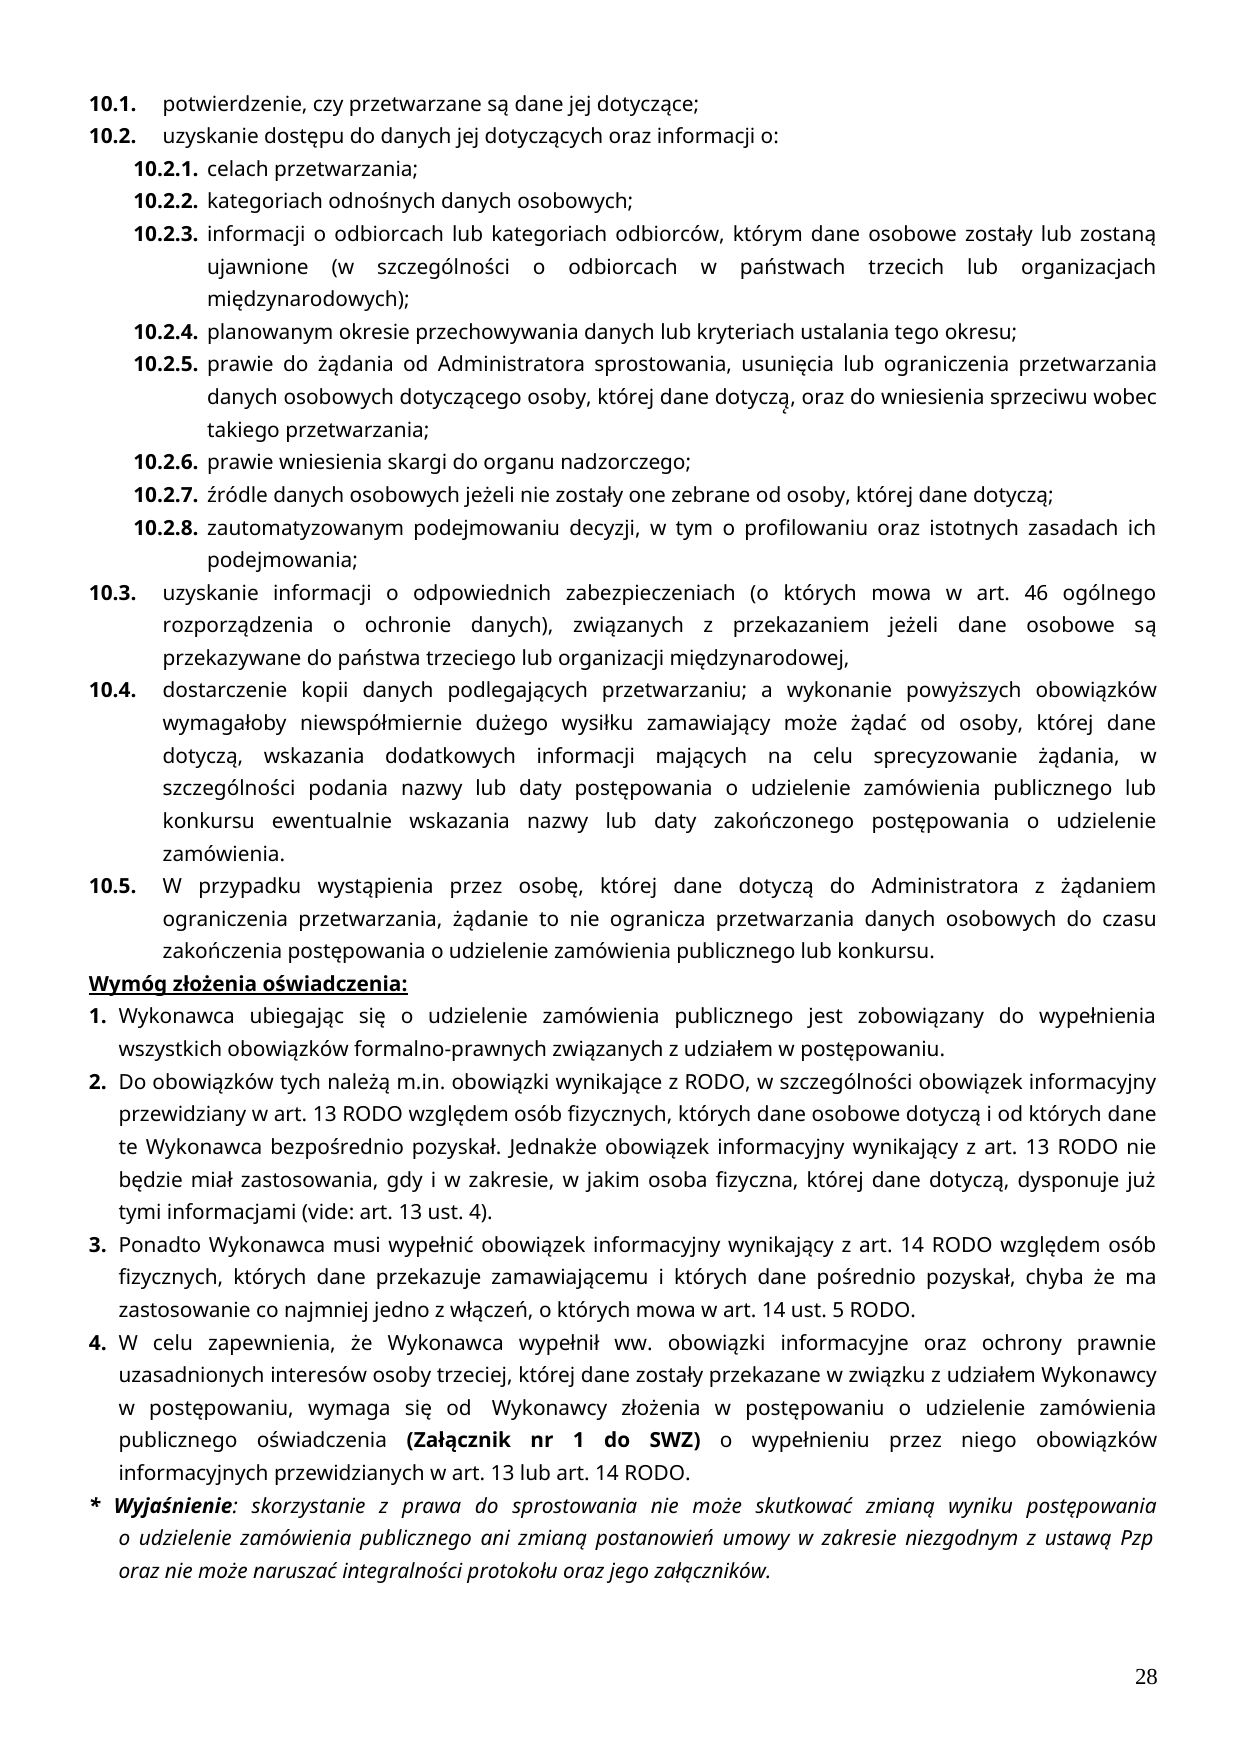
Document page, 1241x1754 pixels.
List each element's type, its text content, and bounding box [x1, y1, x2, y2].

list kategoriach odnośnych danych osobowych; [133, 187, 1157, 215]
list uzyskanie dostępu do danych jej dotyczących oraz informacji o: [89, 121, 1157, 150]
list W celu zapewnienia, że Wykonawca wypełnił ww. obowiązki informacyjne oraz ochrony prawnie uzasadnionych interesów osoby trzeciej, której dane zostały przekazane w związku z udziałem Wykonawcy w postępowaniu, wymaga się od Wykonawcy złożenia w postępowaniu o udzielenie zamówienia publicznego oświadczenia (Załącznik nr 1 do SWZ) o wypełnieniu przez niego obowiązków informacyjnych przewidzianych w art. 13 lub art. 14 RODO. [89, 1328, 1157, 1487]
list źródle danych osobowych jeżeli nie zostały one zebrane od osoby, której dane dotyczą; [133, 480, 1157, 508]
list potwierdzenie, czy przetwarzane są dane jej dotyczące; [89, 89, 1157, 117]
list celach przetwarzania; [133, 154, 1157, 182]
list uzyskanie informacji o odpowiednich zabezpieczeniach (o których mowa w art. 46 ogólnego rozporządzenia o ochronie danych), związanych z przekazaniem jeżeli dane osobowe są przekazywane do państwa trzeciego lub organizacji międzynarodowej, [89, 578, 1157, 671]
text Wymóg złożenia oświadczenia: [89, 969, 1157, 997]
list Do obowiązków tych należą m.in. obowiązki wynikające z RODO, w szczególności obowiązek informacyjny przewidziany w art. 13 RODO względem osób fizycznych, których dane osobowe dotyczą i od których dane te Wykonawca bezpośrednio pozyskał. Jednakże obowiązek informacyjny wynikający z art. 13 RODO nie będzie miał zastosowania, gdy i w zakresie, w jakim osoba fizyczna, której dane dotyczą, dysponuje już tymi informacjami (vide: art. 13 ust. 4). [89, 1067, 1157, 1226]
list dostarczenie kopii danych podlegających przetwarzaniu; a wykonanie powyższych obowiązków wymagałoby niewspółmiernie dużego wysiłku zamawiający może żądać od osoby, której dane dotyczą, wskazania dodatkowych informacji mających na celu sprecyzowanie żądania, w szczególności podania nazwy lub daty postępowania o udzielenie zamówienia publicznego lub konkursu ewentualnie wskazania nazwy lub daty zakończonego postępowania o udzielenie zamówienia. [89, 676, 1157, 867]
list Ponadto Wykonawca musi wypełnić obowiązek informacyjny wynikający z art. 14 RODO względem osób fizycznych, których dane przekazuje zamawiającemu i których dane pośrednio pozyskał, chyba że ma zastosowanie co najmniej jedno z włączeń, o których mowa w art. 14 ust. 5 RODO. [89, 1230, 1157, 1323]
list prawie wniesienia skargi do organu nadzorczego; [133, 447, 1157, 476]
list informacji o odbiorcach lub kategoriach odbiorców, którym dane osobowe zostały lub zostaną ujawnione (w szczególności o odbiorcach w państwach trzecich lub organizacjach międzynarodowych); [133, 219, 1157, 313]
list zautomatyzowanym podejmowaniu decyzji, w tym o profilowaniu oraz istotnych zasadach ich podejmowania; [133, 513, 1157, 574]
list W przypadku wystąpienia przez osobę, której dane dotyczą do Administratora z żądaniem ograniczenia przetwarzania, żądanie to nie ogranicza przetwarzania danych osobowych do czasu zakończenia postępowania o udzielenie zamówienia publicznego lub konkursu. [89, 871, 1157, 965]
list prawie do żądania od Administratora sprostowania, usunięcia lub ograniczenia przetwarzania danych osobowych dotyczącego osoby, której dane dotyczą̨, oraz do wniesienia sprzeciwu wobec takiego przetwarzania; [133, 349, 1157, 443]
list Wykonawca ubiegając się o udzielenie zamówienia publicznego jest zobowiązany do wypełnienia wszystkich obowiązków formalno-prawnych związanych z udziałem w postępowaniu. [89, 1002, 1157, 1063]
list planowanym okresie przechowywania danych lub kryteriach ustalania tego okresu; [133, 317, 1157, 345]
text * Wyjaśnienie: skorzystanie z prawa do sprostowania nie może skutkować zmianą wyniku postępowania o udzielenie zamówienia publicznego ani zmianą postanowień umowy w zakresie niezgodnym z ustawą Pzp oraz nie może naruszać integralności protokołu oraz jego załączników. [89, 1491, 1157, 1584]
